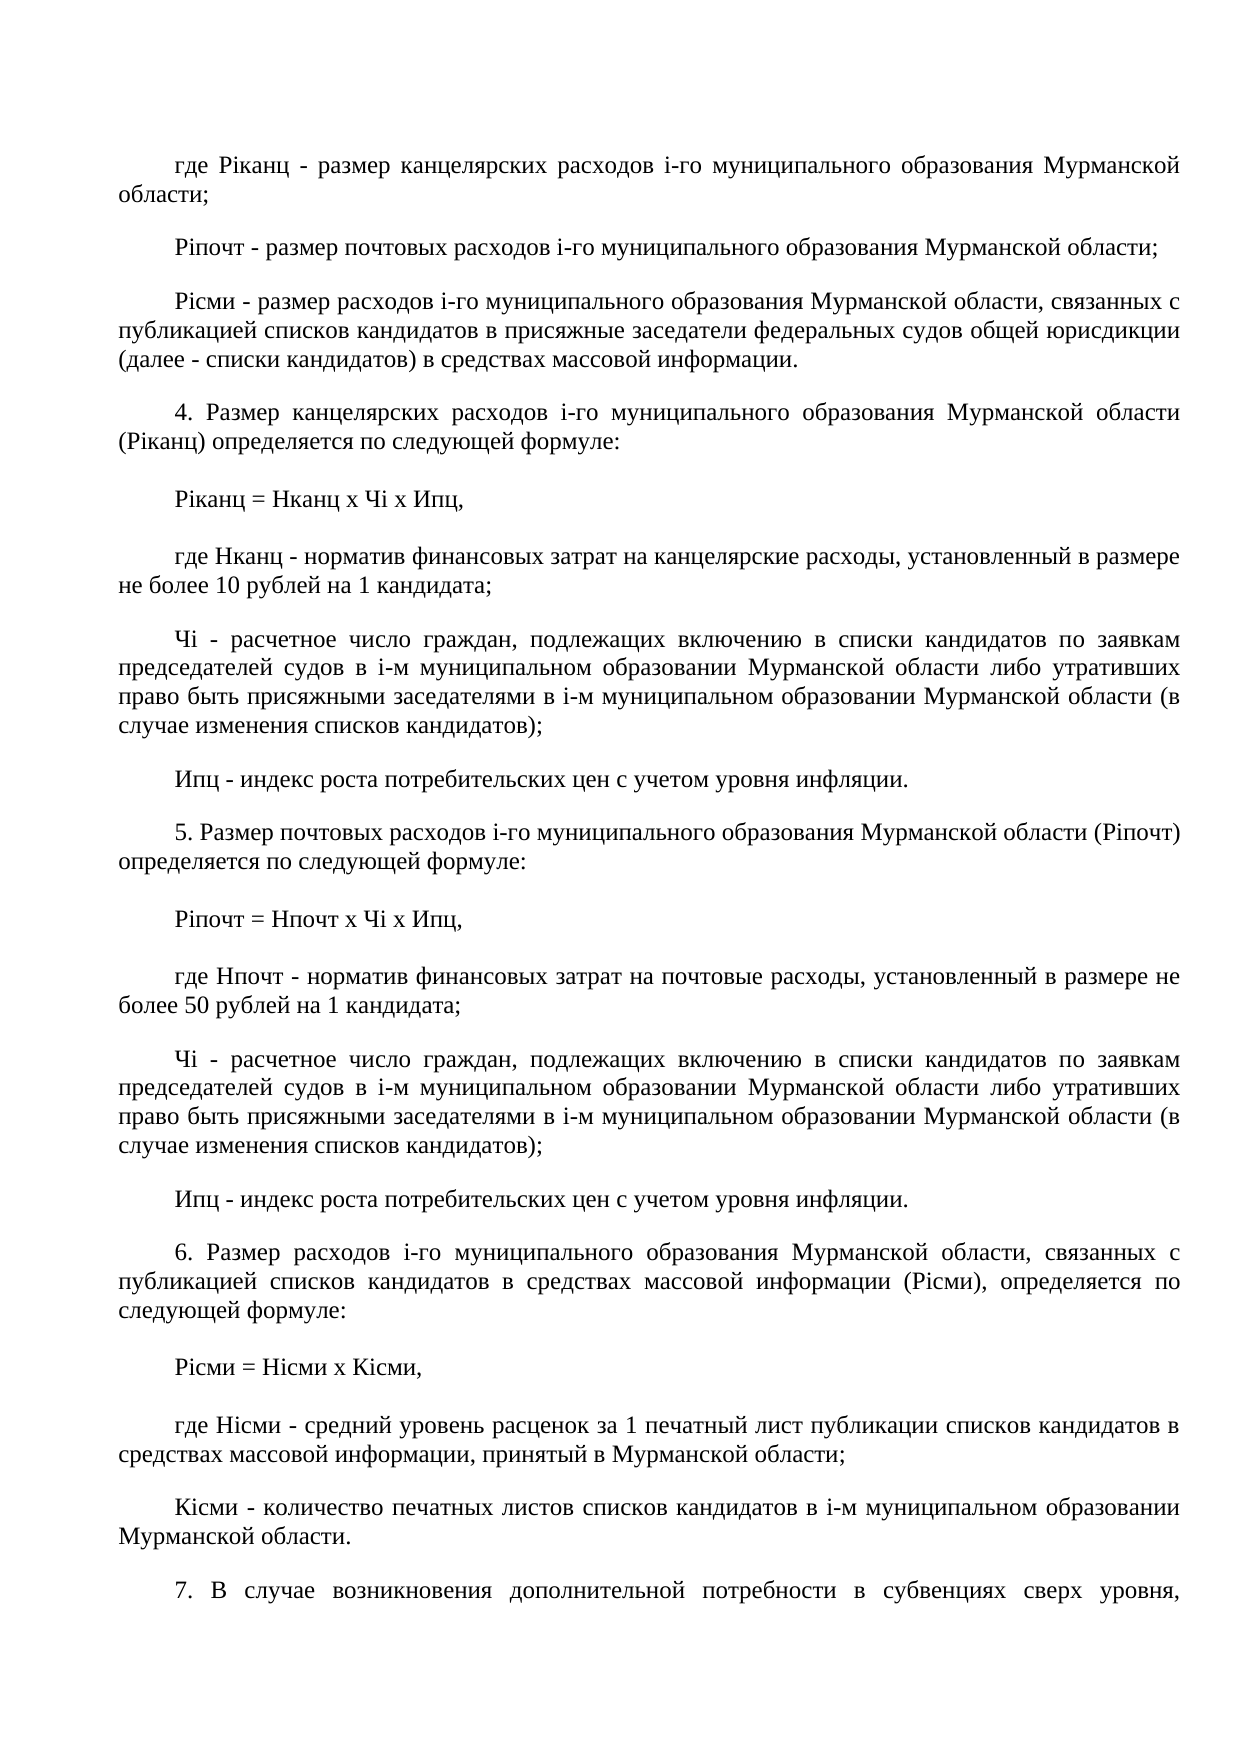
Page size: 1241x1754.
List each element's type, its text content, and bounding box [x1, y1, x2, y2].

text Ипц - индекс роста потребительских цен с учетом уровня инфляции. [118, 1184, 1181, 1212]
text 4. Размер канцелярских расходов i-го муниципального образования Мурманской области (Рiканц) определяется по следующей формуле: [118, 397, 1181, 455]
text Рiсми = Нiсми x Кiсми, [118, 1352, 1181, 1381]
text где Рiканц - размер канцелярских расходов i-го муниципального образования Мурманской области; [118, 150, 1181, 207]
text Чi - расчетное число граждан, подлежащих включению в списки кандидатов по заявкам председателей судов в i-м муниципальном образовании Мурманской области либо утративших право быть присяжными заседателями в i-м муниципальном образовании Мурманской области (в случае изменения списков кандидатов); [118, 1044, 1181, 1159]
text 6. Размер расходов i-го муниципального образования Мурманской области, связанных с публикацией списков кандидатов в средствах массовой информации (Рiсми), определяется по следующей формуле: [118, 1237, 1181, 1324]
text где Нiсми - средний уровень расценок за 1 печатный лист публикации списков кандидатов в средствах массовой информации, принятый в Мурманской области; [118, 1410, 1181, 1467]
text Рiканц = Нканц x Чi x Ипц, [118, 484, 1181, 512]
text Чi - расчетное число граждан, подлежащих включению в списки кандидатов по заявкам председателей судов в i-м муниципальном образовании Мурманской области либо утративших право быть присяжными заседателями в i-м муниципальном образовании Мурманской области (в случае изменения списков кандидатов); [118, 624, 1181, 739]
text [118, 1575, 1181, 1604]
text где Нканц - норматив финансовых затрат на канцелярские расходы, установленный в размере не более 10 рублей на 1 кандидата; [118, 541, 1181, 599]
text Кiсми - количество печатных листов списков кандидатов в i-м муниципальном образовании Мурманской области. [118, 1492, 1181, 1550]
text где Нпочт - норматив финансовых затрат на почтовые расходы, установленный в размере не более 50 рублей на 1 кандидата; [118, 961, 1181, 1019]
text Рiпочт - размер почтовых расходов i-го муниципального образования Мурманской области; [118, 232, 1181, 261]
text 5. Размер почтовых расходов i-го муниципального образования Мурманской области (Рiпочт) определяется по следующей формуле: [118, 817, 1181, 875]
text Рiсми - размер расходов i-го муниципального образования Мурманской области, связанных с публикацией списков кандидатов в присяжные заседатели федеральных судов общей юрисдикции (далее - списки кандидатов) в средствах массовой информации. [118, 286, 1181, 372]
text Ипц - индекс роста потребительских цен с учетом уровня инфляции. [118, 764, 1181, 792]
text Рiпочт = Нпочт x Чi x Ипц, [118, 904, 1181, 932]
